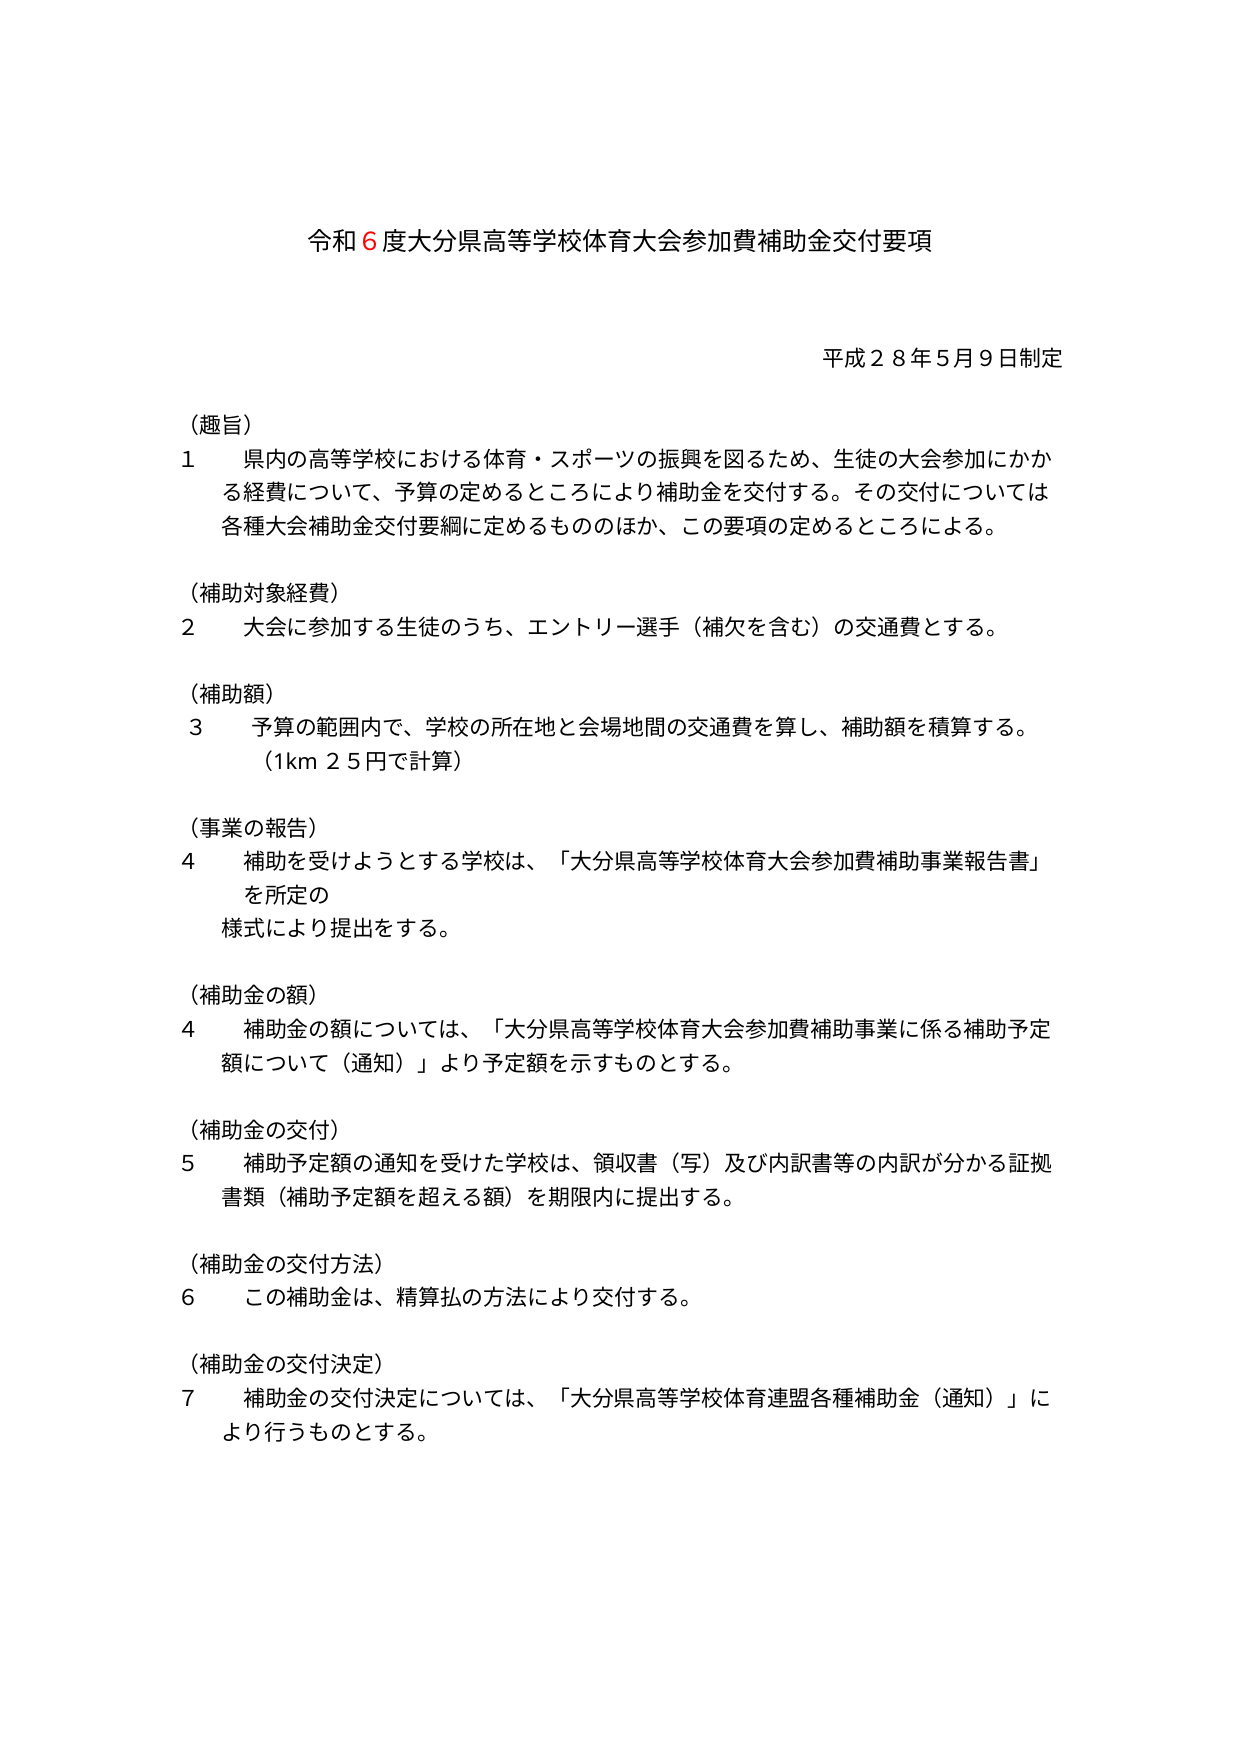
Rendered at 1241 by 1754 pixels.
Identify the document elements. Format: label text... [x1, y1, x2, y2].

text １ 県内の高等学校における体育・スポーツの振興を図るため、生徒の大会参加にかかる経費について、予算の定めるところにより補助金を交付する。その交付については各種大会補助金交付要綱に定めるもののほか、この要項の定めるところによる。 [177, 441, 1063, 542]
text 様式により提出をする。 [221, 911, 1063, 944]
text ２ 大会に参加する生徒のうち、エントリー選手（補欠を含む）の交通費とする。 [177, 609, 1063, 642]
text ７ 補助金の交付決定については、「大分県高等学校体育連盟各種補助金（通知）」により行うものとする。 [177, 1380, 1063, 1447]
text （補助額） [177, 676, 1063, 709]
text （補助金の交付方法） [177, 1246, 1063, 1279]
text 平成２８年５月９日制定 [177, 340, 1063, 374]
text ４ 補助金の額については、「大分県高等学校体育大会参加費補助事業に係る補助予定額について（通知）」より予定額を示すものとする。 [177, 1011, 1063, 1078]
text （補助対象経費） [177, 575, 1063, 609]
text （1km２５円で計算） [185, 743, 1063, 776]
text ４ 補助を受けようとする学校は、「大分県高等学校体育大会参加費補助事業報告書」を所定の [177, 843, 1063, 911]
text （補助金の交付決定） [177, 1347, 1063, 1380]
text ５ 補助予定額の通知を受けた学校は、領収書（写）及び内訳書等の内訳が分かる証拠書類（補助予定額を超える額）を期限内に提出する。 [177, 1145, 1063, 1212]
text （補助金の交付） [177, 1112, 1063, 1145]
text ３ 予算の範囲内で、学校の所在地と会場地間の交通費を算し、補助額を積算する。 [185, 709, 1063, 743]
text （補助金の額） [177, 978, 1063, 1011]
text 令和６度大分県高等学校体育大会参加費補助金交付要項 [177, 206, 1063, 273]
text （趣旨） [177, 407, 1063, 441]
text （事業の報告） [177, 810, 1063, 843]
text ６ この補助金は、精算払の方法により交付する。 [177, 1279, 1063, 1313]
